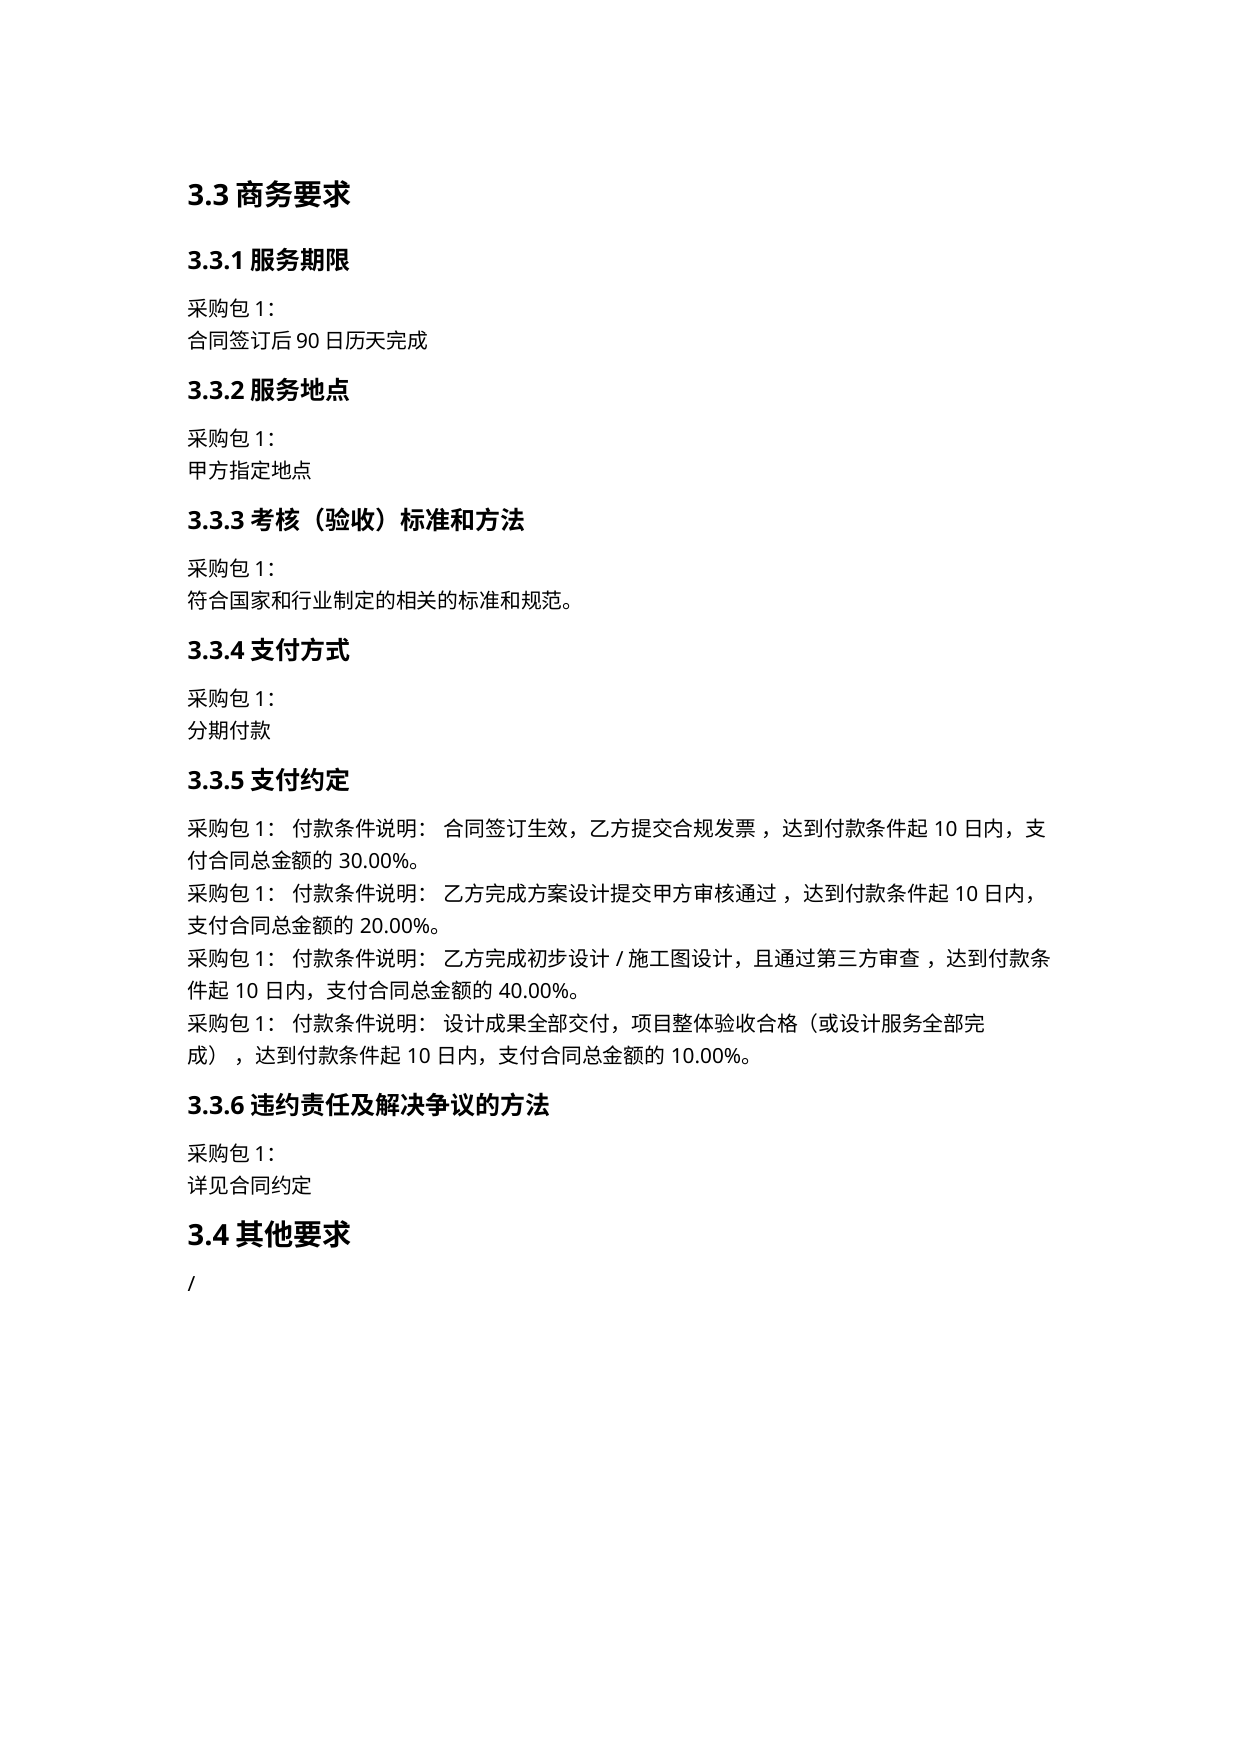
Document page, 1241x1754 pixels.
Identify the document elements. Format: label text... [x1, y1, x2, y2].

text 分期付款 [187, 714, 1053, 747]
text 采购包1： 付款条件说明： 乙方完成初步设计 / 施工图设计，且通过第三方审查 ，达到付款条件起 10 日内，支付合同总金额的 40.00%。 [187, 942, 1053, 1007]
text 符合国家和行业制定的相关的标准和规范。 [187, 584, 1053, 617]
text 采购包1： 付款条件说明： 设计成果全部交付，项目整体验收合格（或设计服务全部完成） ，达到付款条件起 10 日内，支付合同总金额的 10.00%。 [187, 1007, 1053, 1072]
text 详见合同约定 [187, 1169, 1053, 1202]
text 3.3.5支付约定 [187, 747, 1053, 812]
text 采购包1： 付款条件说明： 乙方完成方案设计提交甲方审核通过 ，达到付款条件起 10 日内，支付合同总金额的 20.00%。 [187, 877, 1053, 942]
text 采购包1： 付款条件说明： 合同签订生效，乙方提交合规发票 ，达到付款条件起 10 日内，支付合同总金额的 30.00%。 [187, 812, 1053, 877]
text 3.3商务要求 [187, 162, 1053, 227]
text 采购包1： [187, 682, 1053, 714]
text 采购包1： [187, 1137, 1053, 1169]
text 3.3.6违约责任及解决争议的方法 [187, 1072, 1053, 1137]
text 3.3.2服务地点 [187, 357, 1053, 422]
text 3.4其他要求 [187, 1202, 1053, 1267]
text 采购包1： [187, 422, 1053, 454]
text / [187, 1267, 1053, 1299]
text 采购包1： [187, 292, 1053, 324]
text 3.3.1服务期限 [187, 227, 1053, 292]
text 甲方指定地点 [187, 454, 1053, 487]
text 合同签订后90日历天完成 [187, 324, 1053, 357]
text 3.3.4支付方式 [187, 617, 1053, 682]
text 采购包1： [187, 552, 1053, 584]
text 3.3.3考核（验收）标准和方法 [187, 487, 1053, 552]
